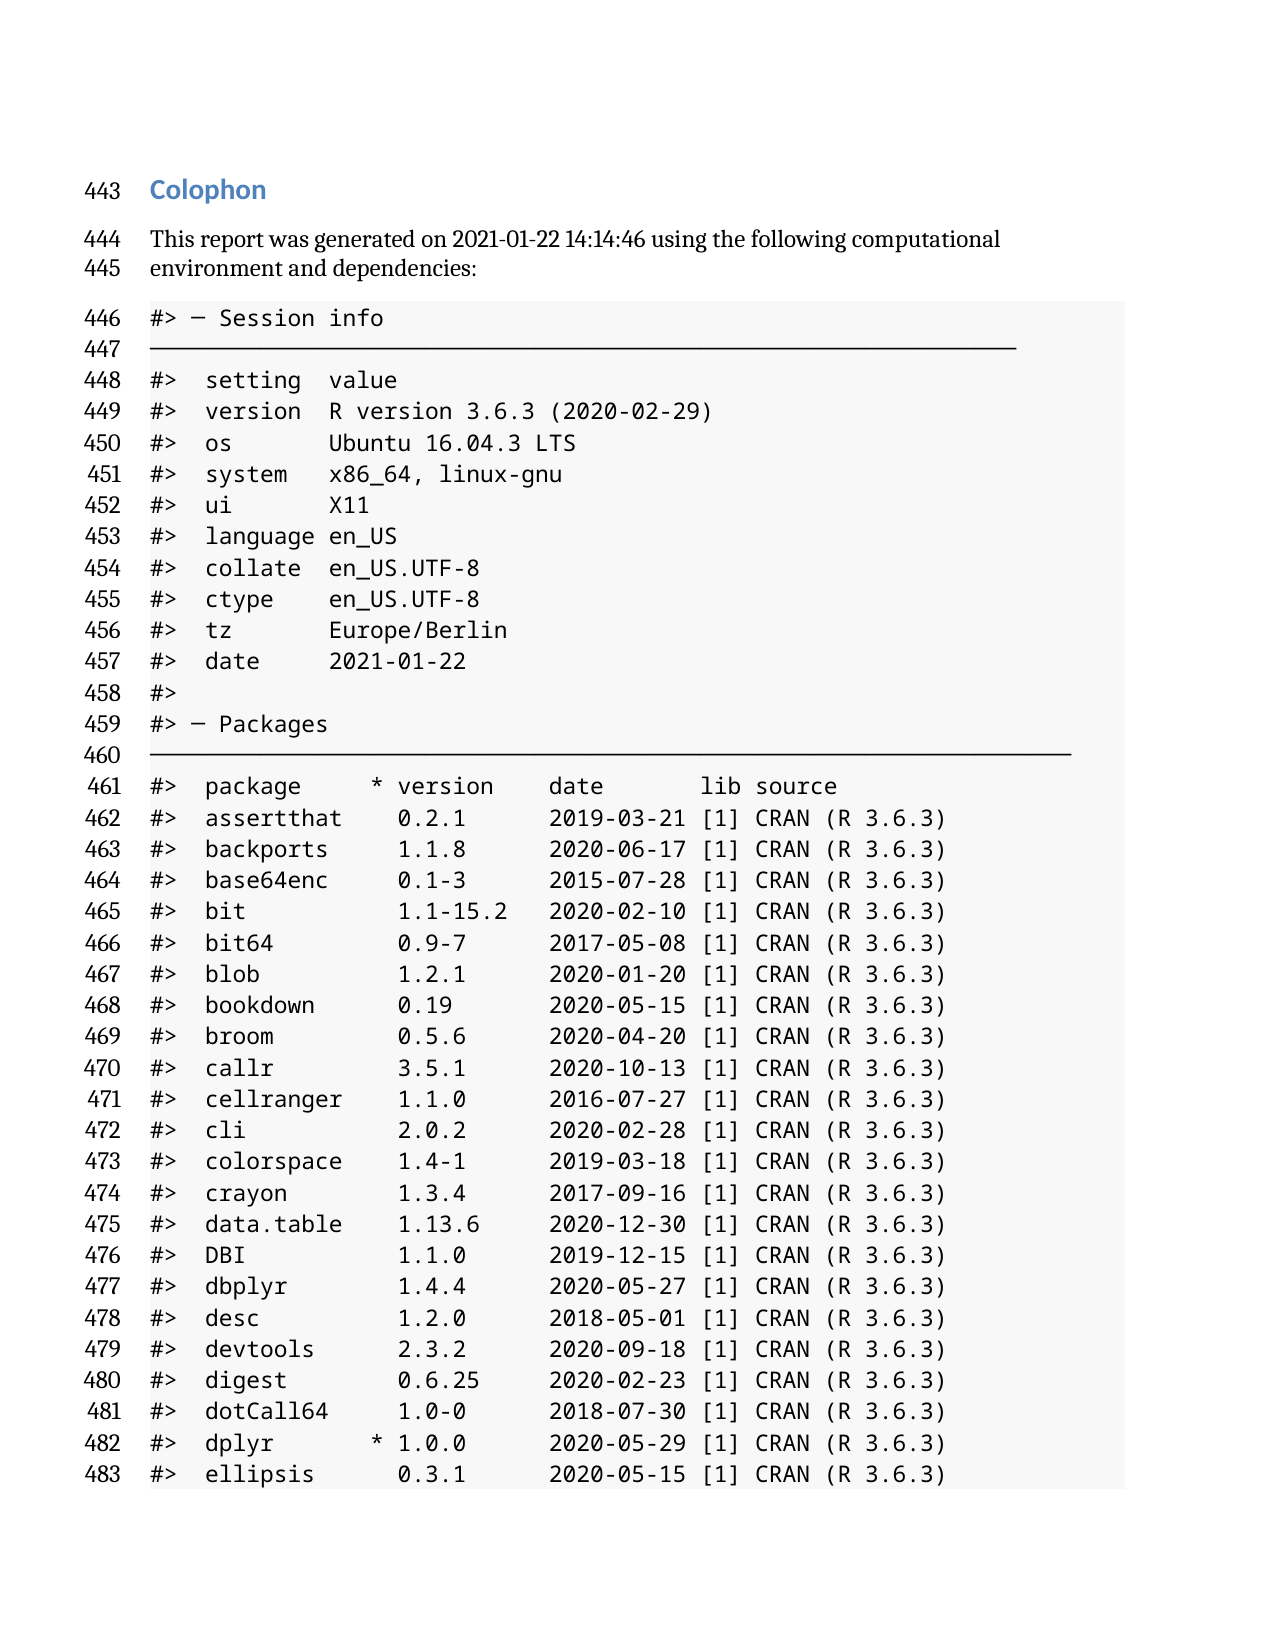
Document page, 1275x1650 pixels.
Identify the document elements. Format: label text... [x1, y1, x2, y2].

subtitle Colophon [150, 171, 1125, 206]
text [150, 301, 1125, 1489]
text This report was generated on 2021-01-22 14:14:46 using the following computational environment and dependencies: [150, 225, 1125, 283]
